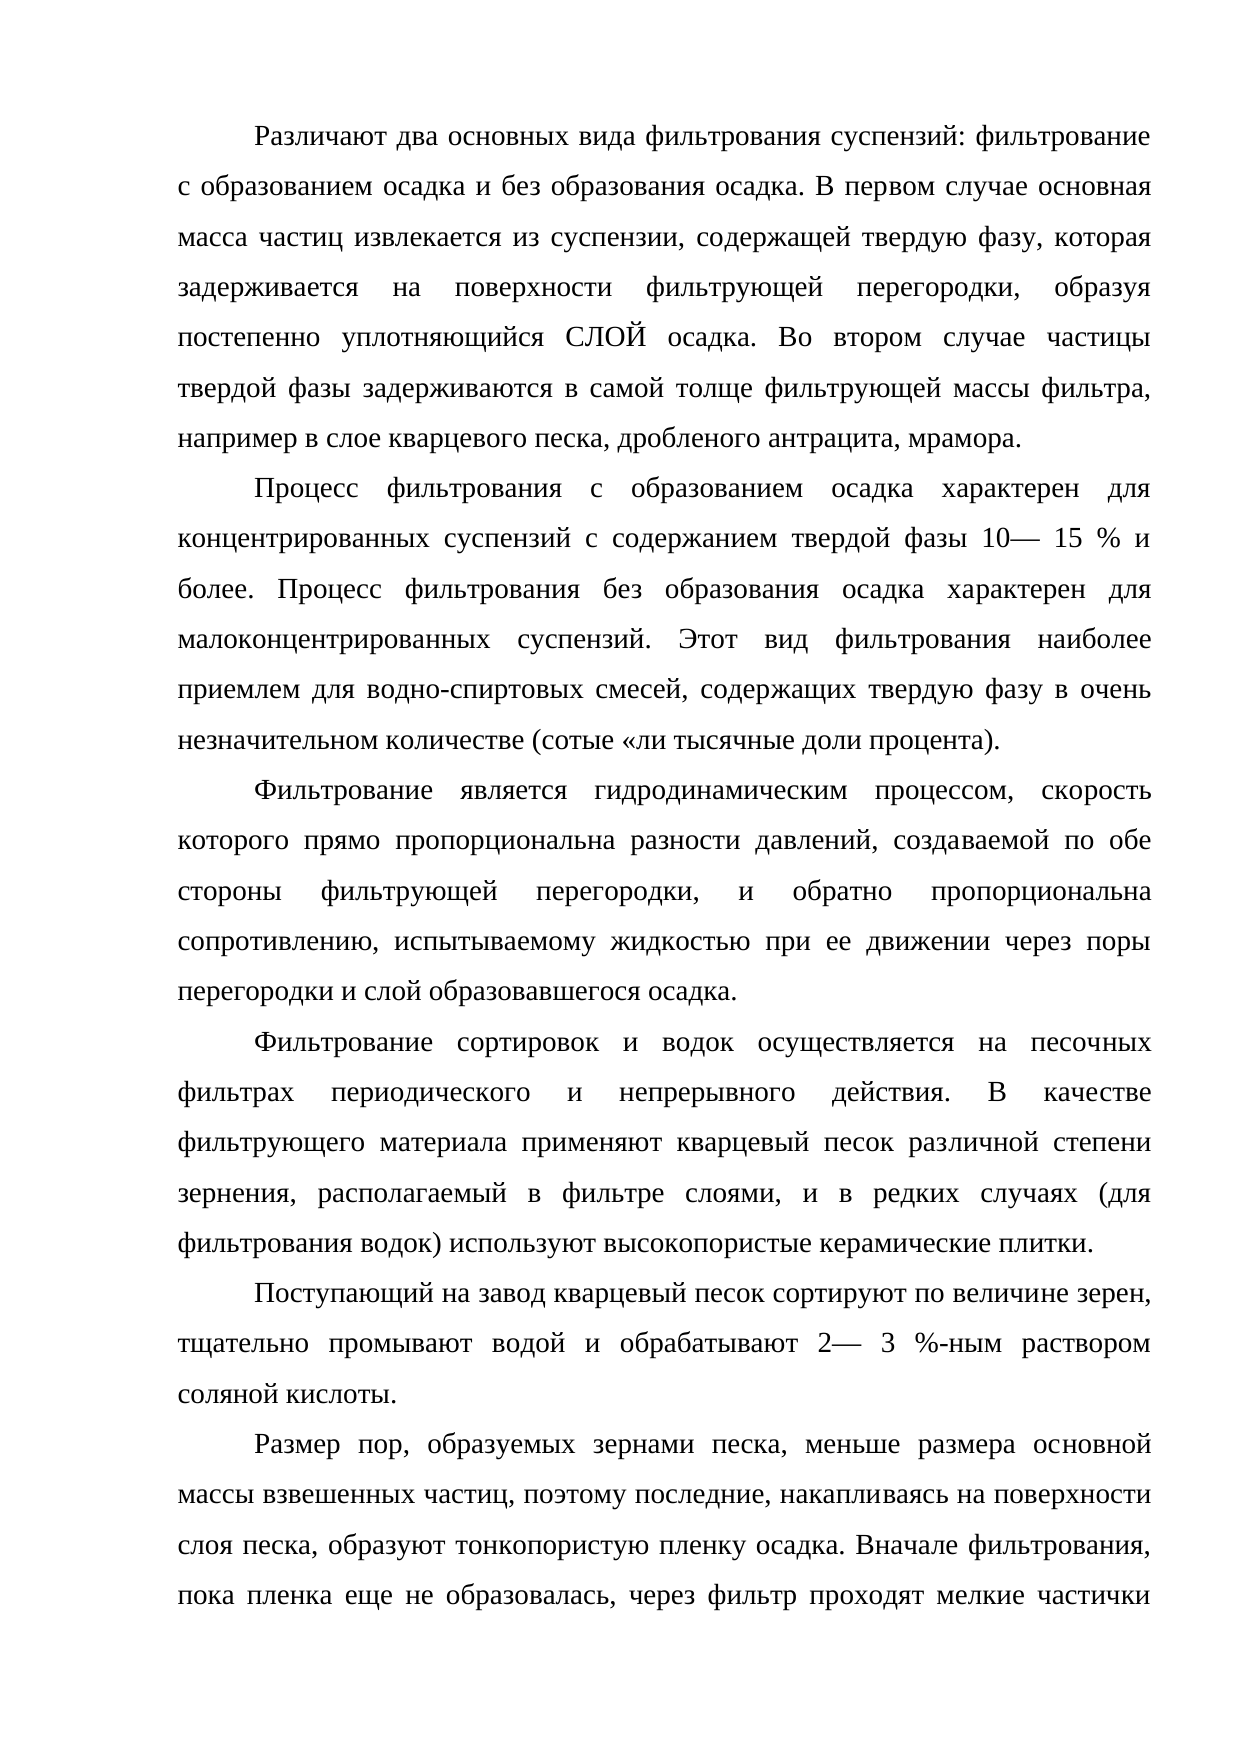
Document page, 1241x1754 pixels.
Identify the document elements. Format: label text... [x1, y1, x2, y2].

text Процесс фильтрования с образованием осадка характерен для концентрированных суспензий с содержанием твердой фазы 10— 15 % и более. Процесс фильтрования без образования осадка характерен для малоконцентрированных суспензий. Этот вид фильтрования наиболее приемлем для водно-спиртовых смесей, содержащих твердую фазу в очень незначительном количестве (сотые «ли тысячные доли процента). [177, 470, 1152, 755]
text Фильтрование сортировок и водок осуществляется на песочных фильтрах периодического и непрерывного действия. В качестве фильтрующего материала применяют кварцевый песок различной степени зернения, располагаемый в фильтре слоями, и в редких случаях (для фильтрования водок) используют высокопористые керамические плитки. [177, 1024, 1152, 1258]
text Различают два основных вида фильтрования суспензий: фильтрование с образованием осадка и без образования осадка. В первом случае основная масса частиц извлекается из суспензии, содержащей твердую фазу, которая задерживается на поверхности фильтрующей перегородки, образуя постепенно уплотняющийся СЛОЙ осадка. Во втором случае частицы твердой фазы задерживаются в самой толще фильтрующей массы фильтра, например в слое кварцевого песка, дробленого антрацита, мрамора. [177, 118, 1152, 453]
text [177, 1426, 1152, 1611]
text Фильтрование является гидродинамическим процессом, скорость которого прямо пропорциональна разности давлений, создаваемой по обе стороны фильтрующей перегородки, и обратно пропорциональна сопротивлению, испытываемому жидкостью при ее движении через поры перегородки и слой образовавшегося осадка. [177, 772, 1152, 1007]
text Поступающий на завод кварцевый песок сортируют по величине зерен, тщательно промывают водой и обрабатывают 2— 3 %-ным раствором соляной кислоты. [177, 1275, 1152, 1409]
